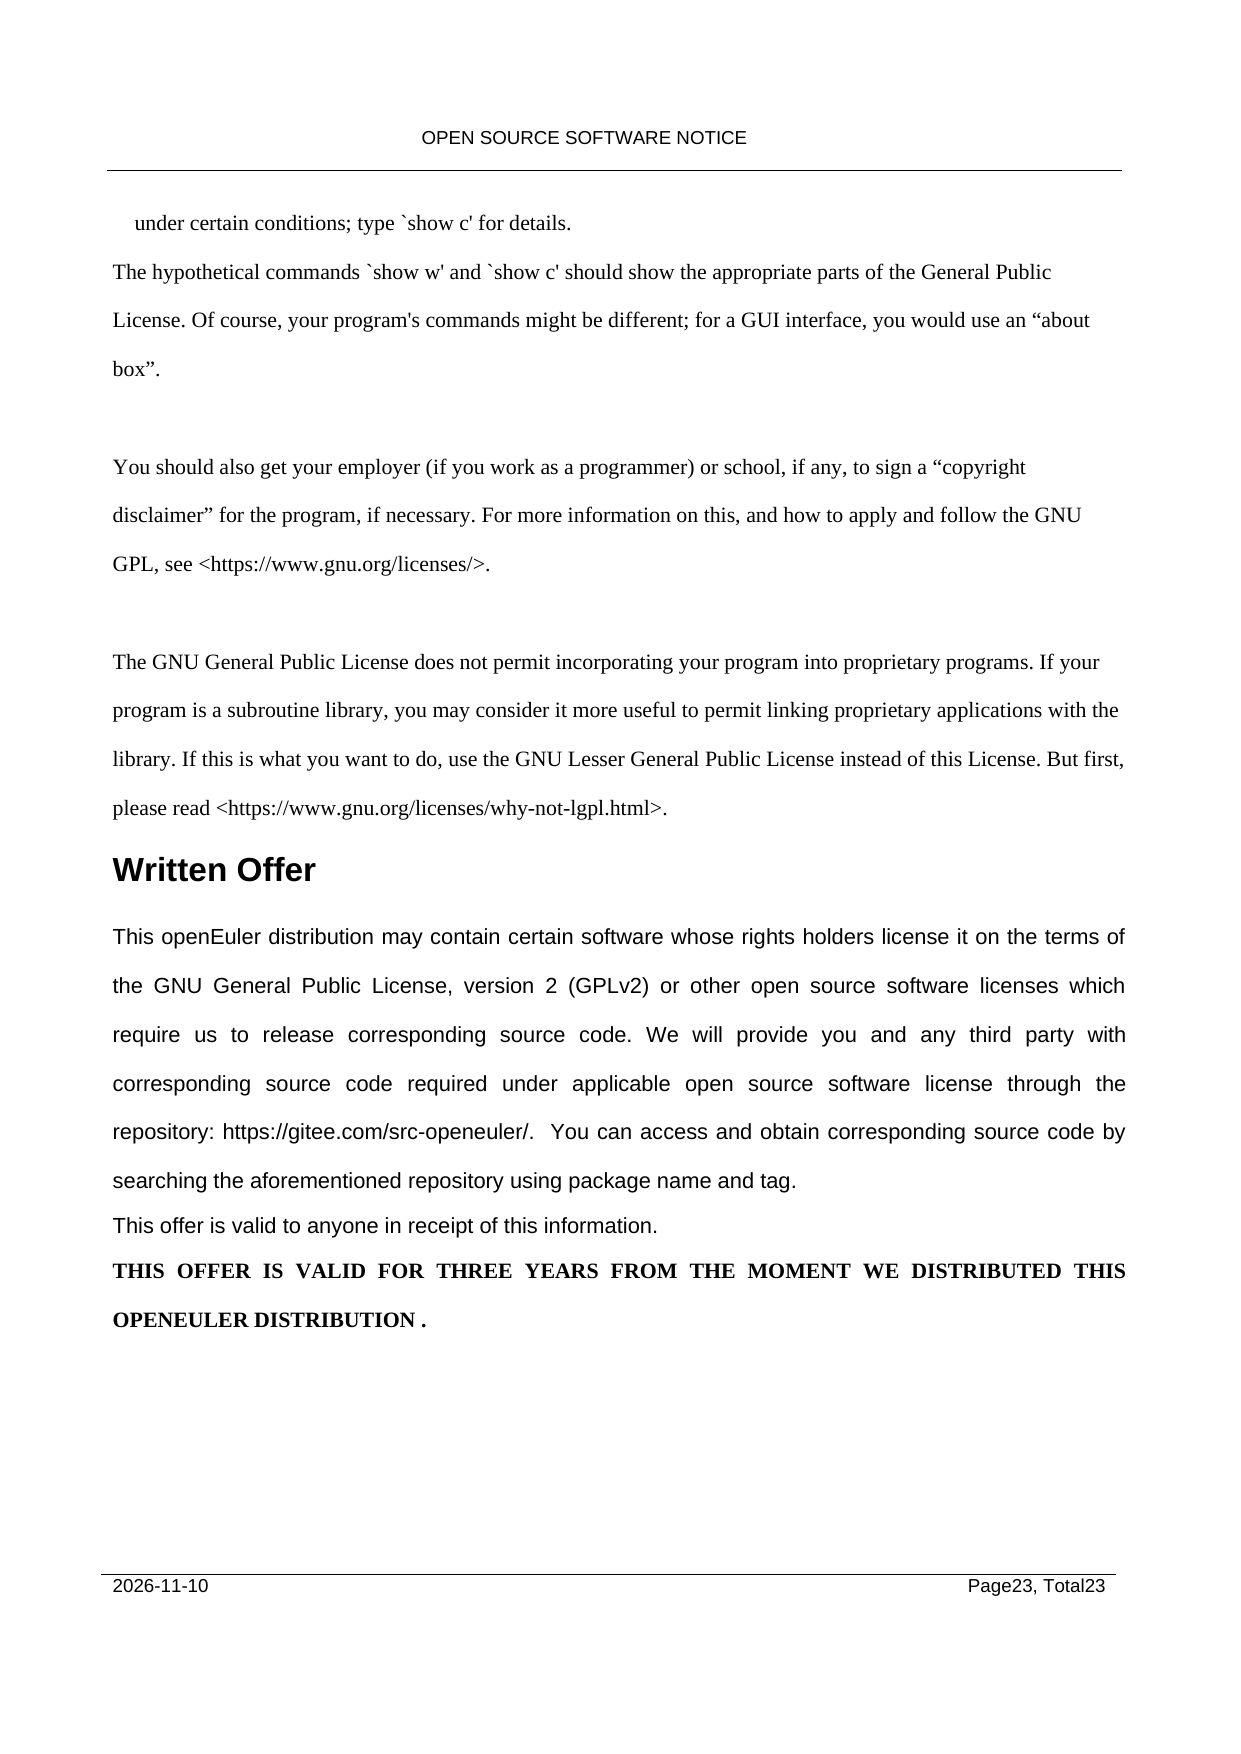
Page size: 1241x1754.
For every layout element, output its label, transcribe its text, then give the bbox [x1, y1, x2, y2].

text Written Offer [112, 836, 1128, 901]
text THIS OFFER IS VALID FOR THREE YEARS FROM THE MOMENT WE DISTRIBUTED THIS OPENEULER DISTRIBUTION . [112, 1254, 1128, 1336]
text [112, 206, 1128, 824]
text This openEuler distribution may contain certain software whose rights holders license it on the terms of the GNU General Public License, version 2 (GPLv2) or other open source software licenses which require us to release corresponding source code. We will provide you and any third party with corresponding source code required under applicable open source software license through the repository: https://gitee.com/src-openeuler/. You can access and obtain corresponding source code by searching the aforementioned repository using package name and tag. [112, 921, 1128, 1197]
text This offer is valid to anyone in receipt of this information. [112, 1209, 1128, 1242]
